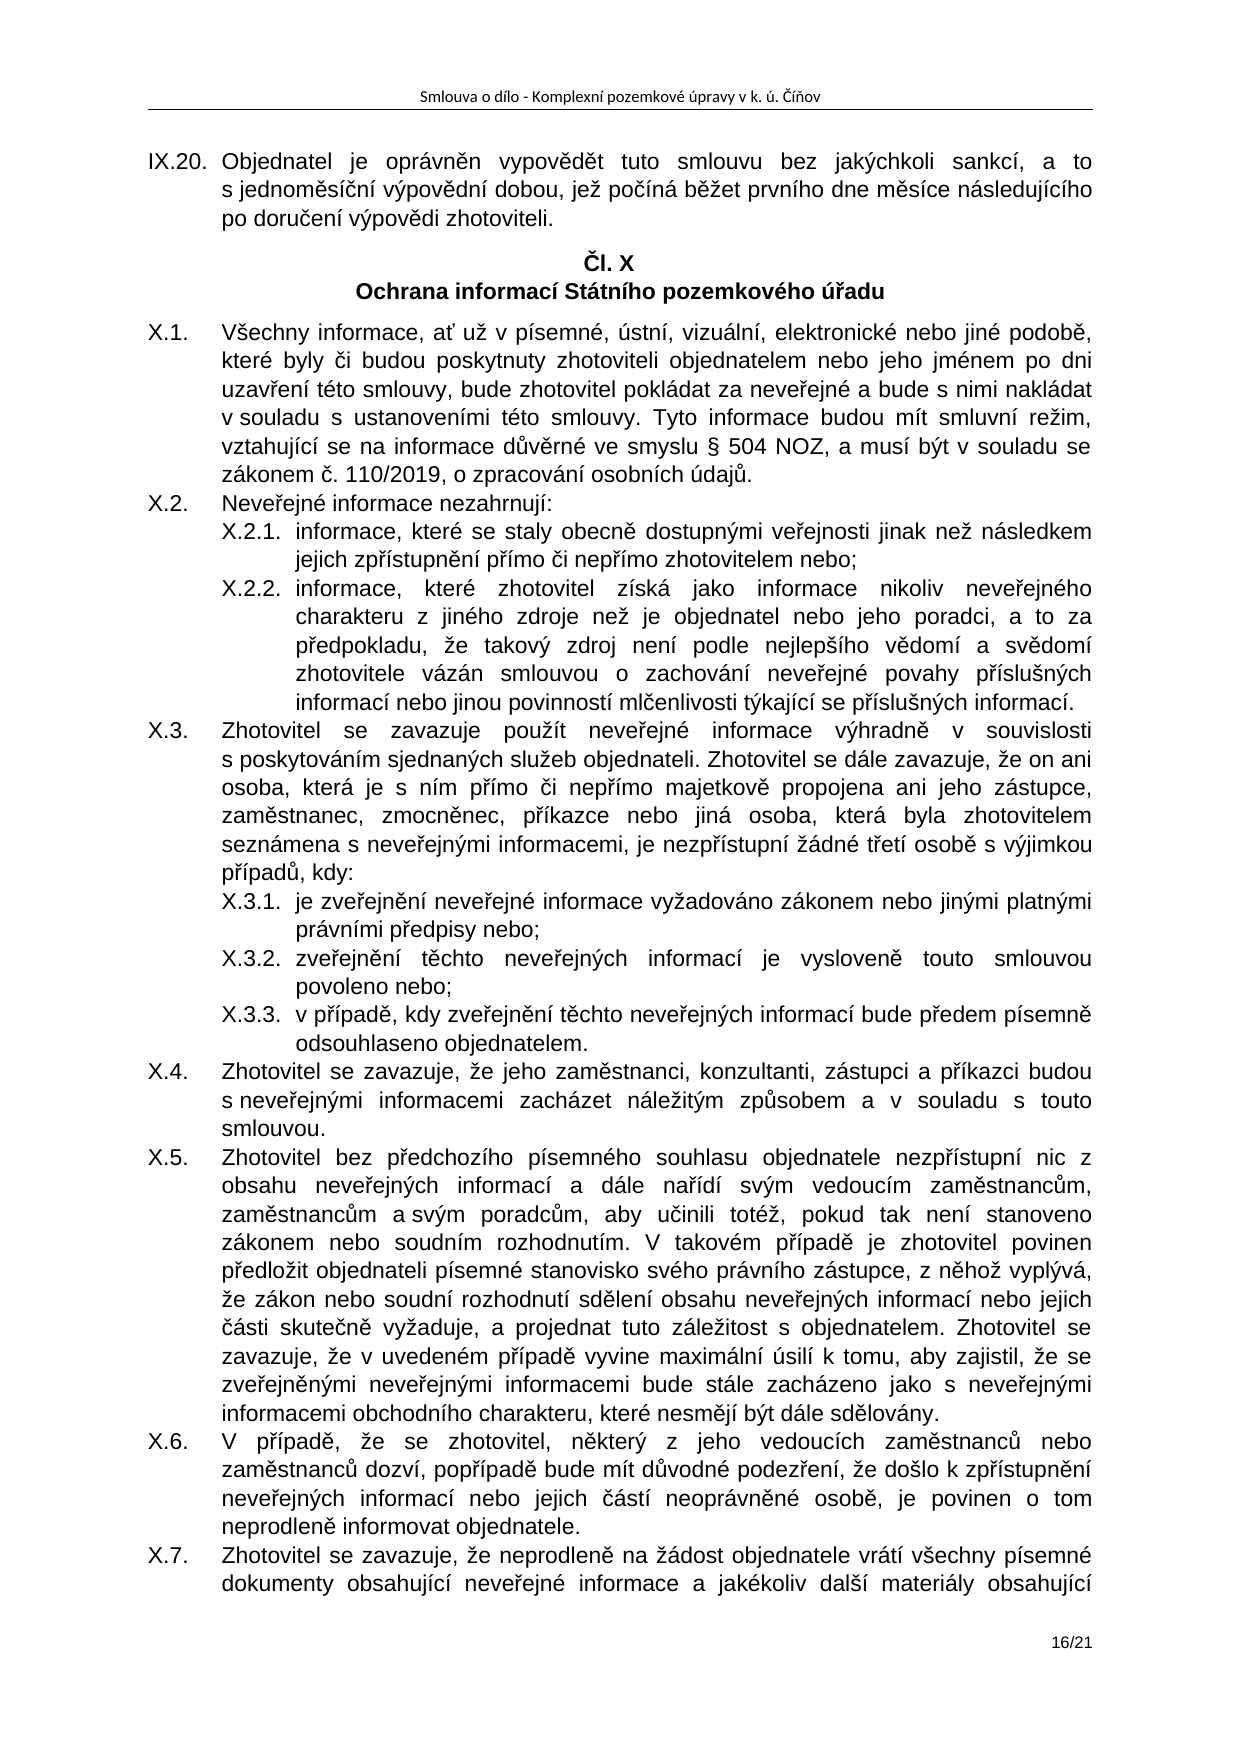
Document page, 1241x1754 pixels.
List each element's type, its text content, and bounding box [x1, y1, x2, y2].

list Zhotovitel se zavazuje, že jeho zaměstnanci, konzultanti, zástupci a příkazci budou s neveřejnými informacemi zacházet náležitým způsobem a v souladu s touto smlouvou. [148, 1058, 1093, 1142]
list Objednatel je oprávněn vypovědět tuto smlouvu bez jakýchkoli sankcí, a to s jednoměsíční výpovědní dobou, jež počíná běžet prvního dne měsíce následujícího po doručení výpovědi zhotoviteli. [148, 148, 1093, 231]
text v případě, kdy zveřejnění těchto neveřejných informací bude předem písemně odsouhlaseno objednatelem. [221, 1001, 1093, 1056]
list Ochrana informací Státního pozemkového úřadu [148, 278, 1093, 304]
list Zhotovitel se zavazuje použít neveřejné informace výhradně v souvislosti s poskytováním sjednaných služeb objednateli. Zhotovitel se dále zavazuje, že on ani osoba, která je s ním přímo či nepřímo majetkově propojena ani jeho zástupce, zaměstnanec, zmocněnec, příkazce nebo jiná osoba, která byla zhotovitelem seznámena s neveřejnými informacemi, je nezpřístupní žádné třetí osobě s výjimkou případů, kdy: [148, 717, 1093, 886]
text je zveřejnění neveřejné informace vyžadováno zákonem nebo jinými platnými právními předpisy nebo; [221, 888, 1093, 942]
text informace, které zhotovitel získá jako informace nikoliv neveřejného charakteru z jiného zdroje než je objednatel nebo jeho poradci, a to za předpokladu, že takový zdroj není podle nejlepšího vědomí a svědomí zhotovitele vázán smlouvou o zachování neveřejné povahy příslušných informací nebo jinou povinností mlčenlivosti týkající se příslušných informací. [221, 575, 1093, 715]
list Neveřejné informace nezahrnují: [148, 489, 1093, 516]
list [148, 1542, 1093, 1597]
list V případě, že se zhotovitel, některý z jeho vedoucích zaměstnanců nebo zaměstnanců dozví, popřípadě bude mít důvodné podezření, že došlo k zpřístupnění neveřejných informací nebo jejich částí neoprávněné osobě, je povinen o tom neprodleně informovat objednatele. [148, 1428, 1093, 1540]
text informace, které se staly obecně dostupnými veřejnosti jinak než následkem jejich zpřístupnění přímo či nepřímo zhotovitelem nebo; [221, 518, 1093, 573]
list Všechny informace, ať už v písemné, ústní, vizuální, elektronické nebo jiné podobě, které byly či budou poskytnuty zhotoviteli objednatelem nebo jeho jménem po dni uzavření této smlouvy, bude zhotovitel pokládat za neveřejné a bude s nimi nakládat v souladu s ustanoveními této smlouvy. Tyto informace budou mít smluvní režim, vztahující se na informace důvěrné ve smyslu § 504 NOZ, a musí být v souladu se zákonem č. 110/2019, o zpracování osobních údajů. [148, 319, 1093, 487]
text zveřejnění těchto neveřejných informací je vysloveně touto smlouvou povoleno nebo; [221, 944, 1093, 999]
list Zhotovitel bez předchozího písemného souhlasu objednatele nezpřístupní nic z obsahu neveřejných informací a dále nařídí svým vedoucím zaměstnancům, zaměstnancům a svým poradcům, aby učinili totéž, pokud tak není stanoveno zákonem nebo soudním rozhodnutím. V takovém případě je zhotovitel povinen předložit objednateli písemné stanovisko svého právního zástupce, z něhož vyplývá, že zákon nebo soudní rozhodnutí sdělení obsahu neveřejných informací nebo jejich části skutečně vyžaduje, a projednat tuto záležitost s objednatelem. Zhotovitel se zavazuje, že v uvedeném případě vyvine maximální úsilí k tomu, aby zajistil, že se zveřejněnými neveřejnými informacemi bude stále zacházeno jako s neveřejnými informacemi obchodního charakteru, které nesmějí být dále sdělovány. [148, 1144, 1093, 1426]
